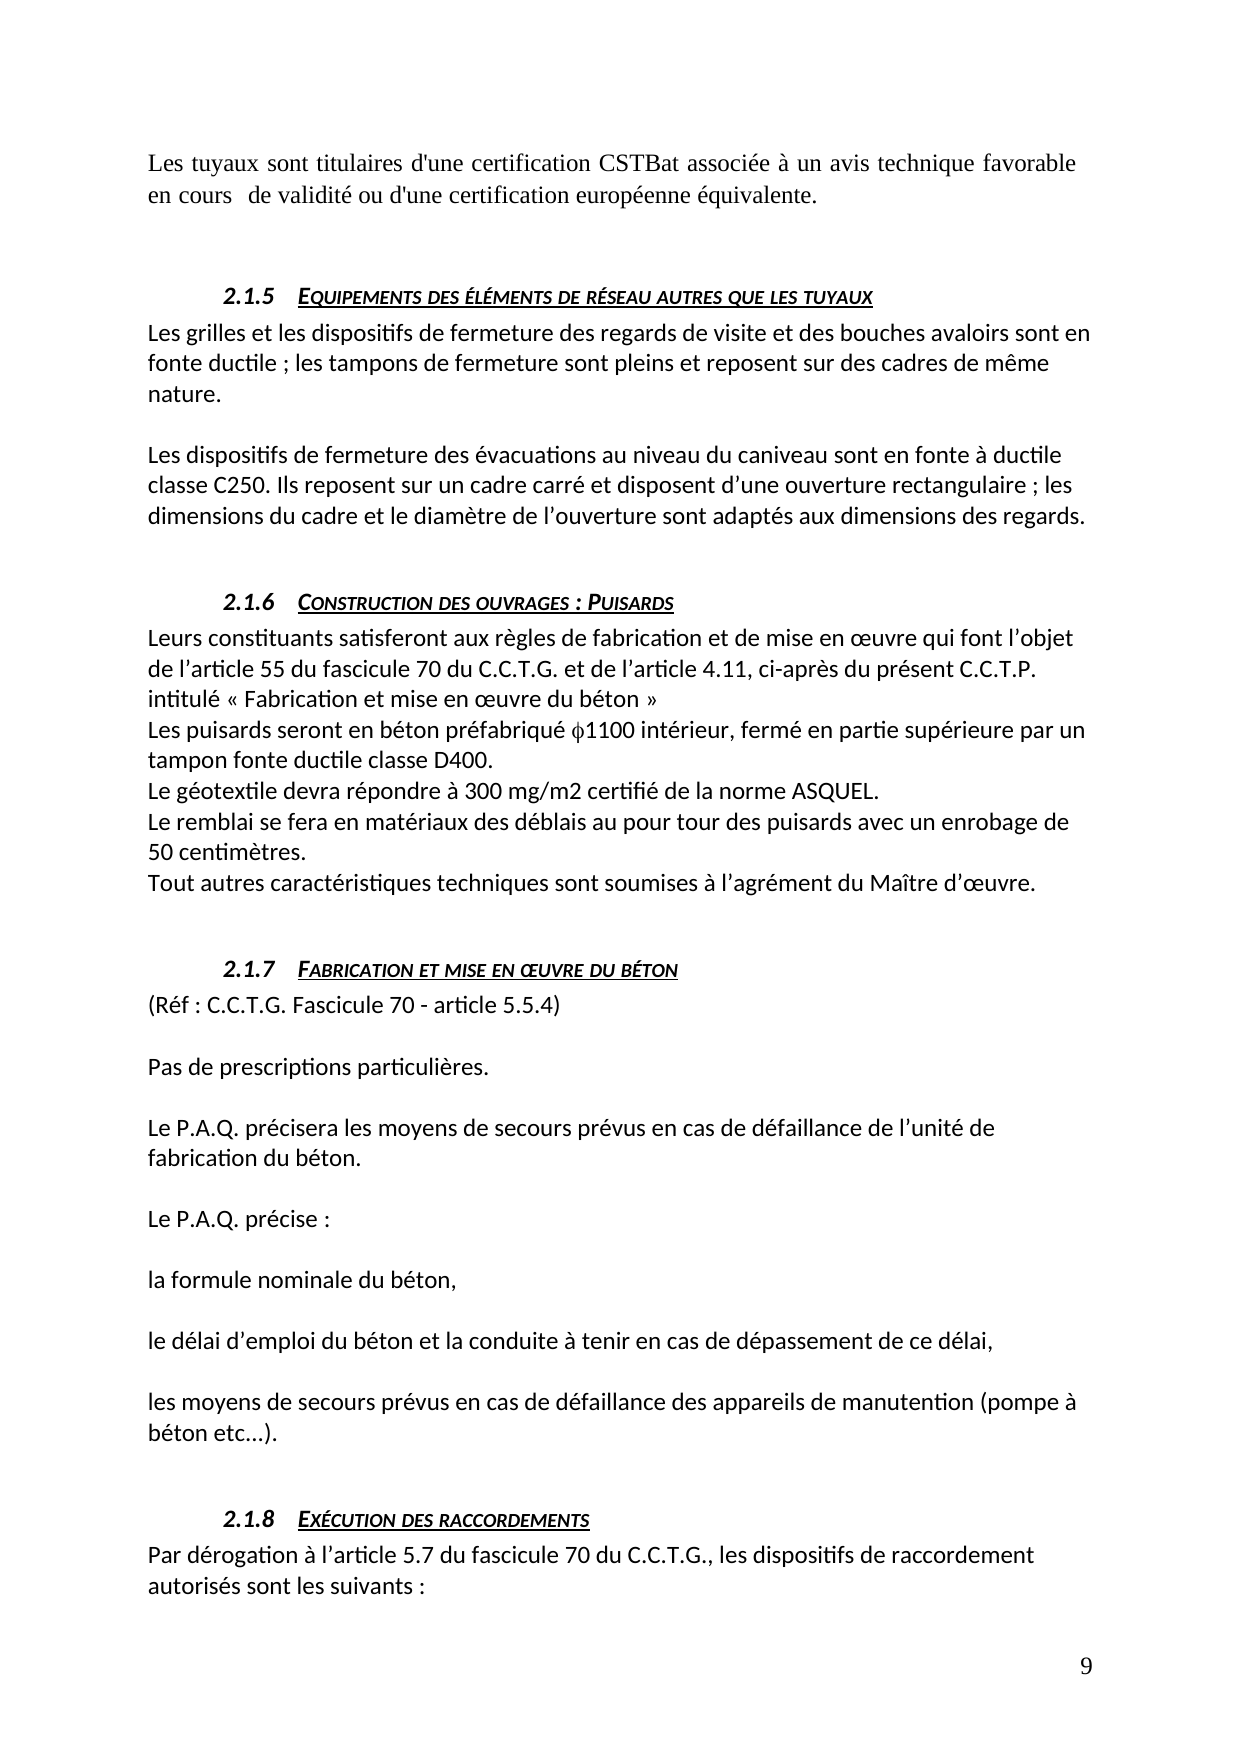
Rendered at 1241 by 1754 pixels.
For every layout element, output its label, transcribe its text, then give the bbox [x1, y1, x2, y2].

text Par dérogation à l’article 5.7 du fascicule 70 du C.C.T.G., les dispositifs de raccordement autorisés sont les suivants : [148, 1540, 1093, 1601]
text Les grilles et les dispositifs de fermeture des regards de visite et des bouches avaloirs sont en fonte ductile ; les tampons de fermeture sont pleins et reposent sur des cadres de même nature. [148, 317, 1093, 408]
text Tout autres caractéristiques techniques sont soumises à l’agrément du Maître d’œuvre. [148, 867, 1093, 897]
text Les dispositifs de fermeture des évacuations au niveau du caniveau sont en fonte à ductile classe C250. Ils reposent sur un cadre carré et disposent d’une ouverture rectangulaire ; les dimensions du cadre et le diamètre de l’ouverture sont adaptés aux dimensions des regards. [148, 439, 1093, 530]
subtitle Exécution des raccordements [223, 1503, 1093, 1533]
text Pas de prescriptions particulières. [148, 1051, 1093, 1081]
text Les tuyaux sont titulaires d'une certification CSTBat associée à un avis technique favorable en cours de validité ou d'une certification européenne équivalente. [148, 148, 1077, 209]
text Le remblai se fera en matériaux des déblais au pour tour des puisards avec un enrobage de 50 centimètres. [148, 806, 1093, 867]
text la formule nominale du béton, [148, 1264, 1093, 1295]
text Le P.A.Q. précise : [148, 1203, 1093, 1234]
text Leurs constituants satisferont aux règles de fabrication et de mise en œuvre qui font l’objet de l’article 55 du fascicule 70 du C.C.T.G. et de l’article 4.11, ci-après du présent C.C.T.P. intitulé « Fabrication et mise en œuvre du béton » [148, 623, 1093, 714]
text le délai d’emploi du béton et la conduite à tenir en cas de dépassement de ce délai, [148, 1325, 1093, 1356]
subtitle Construction des ouvrages : Puisards [223, 586, 1093, 616]
subtitle Equipements des éléments de réseau autres que les tuyaux [223, 280, 1093, 310]
text Le géotextile devra répondre à 300 mg/m2 certifié de la norme ASQUEL. [148, 775, 1093, 806]
subtitle Fabrication et mise en œuvre du béton [223, 953, 1093, 983]
text les moyens de secours prévus en cas de défaillance des appareils de manutention (pompe à béton etc...). [148, 1386, 1093, 1447]
text (Réf : C.C.T.G. Fascicule 70 - article 5.5.4) [148, 989, 1093, 1020]
text Le P.A.Q. précisera les moyens de secours prévus en cas de défaillance de l’unité de fabrication du béton. [148, 1112, 1093, 1173]
text Les puisards seront en béton préfabriqué 1100 intérieur, fermé en partie supérieure par un tampon fonte ductile classe D400. [148, 714, 1093, 775]
